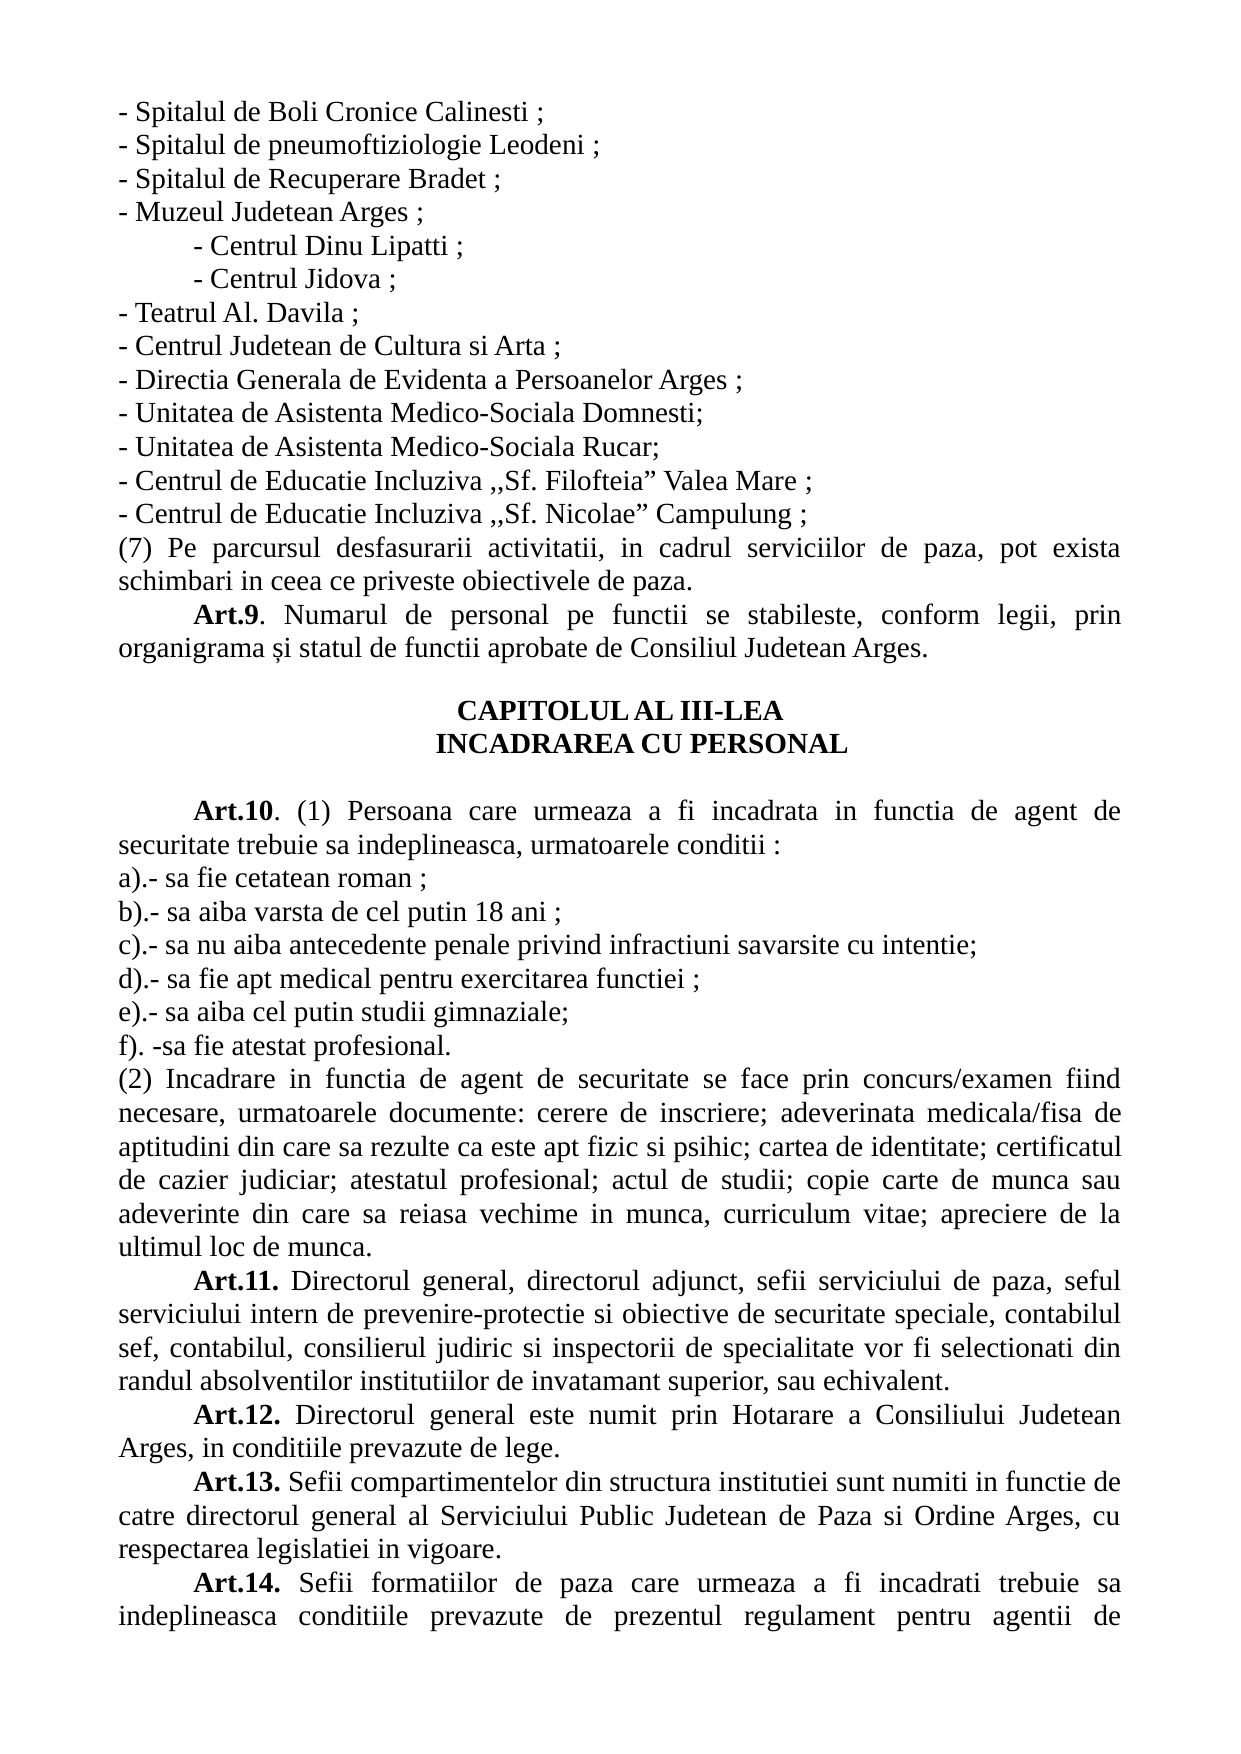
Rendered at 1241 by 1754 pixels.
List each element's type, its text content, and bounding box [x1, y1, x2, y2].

text - Centrul Judetean de Cultura si Arta ; [118, 328, 1122, 362]
text (2) Incadrare in functia de agent de securitate se face prin concurs/examen fiind necesare, urmatoarele documente: cerere de inscriere; adeverinata medicala/fisa de aptitudini din care sa rezulte ca este apt fizic si psihic; cartea de identitate; certificatul de cazier judiciar; atestatul profesional; actul de studii; copie carte de munca sau adeverinte din care sa reiasa vechime in munca, curriculum vitae; apreciere de la ultimul loc de munca. [118, 1062, 1122, 1263]
text - Muzeul Judetean Arges ; [118, 194, 1122, 228]
text - Centrul Jidova ; [118, 261, 1122, 295]
text Art.10. (1) Persoana care urmeaza a fi incadrata in functia de agent de securitate trebuie sa indeplineasca, urmatoarele conditii : [118, 793, 1122, 860]
text c).- sa nu aiba antecedente penale privind infractiuni savarsite cu intentie; [118, 927, 1122, 961]
text - Spitalul de Boli Cronice Calinesti ; [118, 94, 1122, 127]
text - Centrul de Educatie Incluziva ,,Sf. Nicolae” Campulung ; [118, 496, 1122, 530]
subtitle CAPITOLUL AL III-LEA [118, 693, 1122, 726]
text - Spitalul de pneumoftiziologie Leodeni ; [118, 127, 1122, 161]
text b).- sa aiba varsta de cel putin 18 ani ; [118, 894, 1122, 927]
text (7) Pe parcursul desfasurarii activitatii, in cadrul serviciilor de paza, pot exista schimbari in ceea ce priveste obiectivele de paza. [118, 530, 1122, 597]
text - Centrul Dinu Lipatti ; [118, 228, 1122, 261]
text Art.9. Numarul de personal pe functii se stabileste, conform legii, prin organigrama și statul de functii aprobate de Consiliul Judetean Arges. [118, 597, 1122, 664]
text - Unitatea de Asistenta Medico-Sociala Domnesti; [118, 396, 1122, 429]
text - Centrul de Educatie Incluziva ,,Sf. Filofteia” Valea Mare ; [118, 463, 1122, 496]
text a).- sa fie cetatean roman ; [118, 860, 1122, 894]
text Art.13. Sefii compartimentelor din structura institutiei sunt numiti in functie de catre directorul general al Serviciului Public Judetean de Paza si Ordine Arges, cu respectarea legislatiei in vigoare. [118, 1464, 1122, 1565]
text - Directia Generala de Evidenta a Persoanelor Arges ; [118, 362, 1122, 396]
text INCADRAREA CU PERSONAL [118, 726, 1122, 760]
text f). -sa fie atestat profesional. [118, 1028, 1122, 1062]
text - Teatrul Al. Davila ; [118, 295, 1122, 328]
text d).- sa fie apt medical pentru exercitarea functiei ; [118, 961, 1122, 994]
text - Spitalul de Recuperare Bradet ; [118, 161, 1122, 194]
text Art.11. Directorul general, directorul adjunct, sefii serviciului de paza, seful serviciului intern de prevenire-protectie si obiective de securitate speciale, contabilul sef, contabilul, consilierul judiric si inspectorii de specialitate vor fi selectionati din randul absolventilor institutiilor de invatamant superior, sau echivalent. [118, 1263, 1122, 1397]
text e).- sa aiba cel putin studii gimnaziale; [118, 994, 1122, 1028]
text Art.12. Directorul general este numit prin Hotarare a Consiliului Judetean Arges, in conditiile prevazute de lege. [118, 1397, 1122, 1464]
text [118, 1565, 1122, 1632]
text - Unitatea de Asistenta Medico-Sociala Rucar; [118, 429, 1122, 463]
